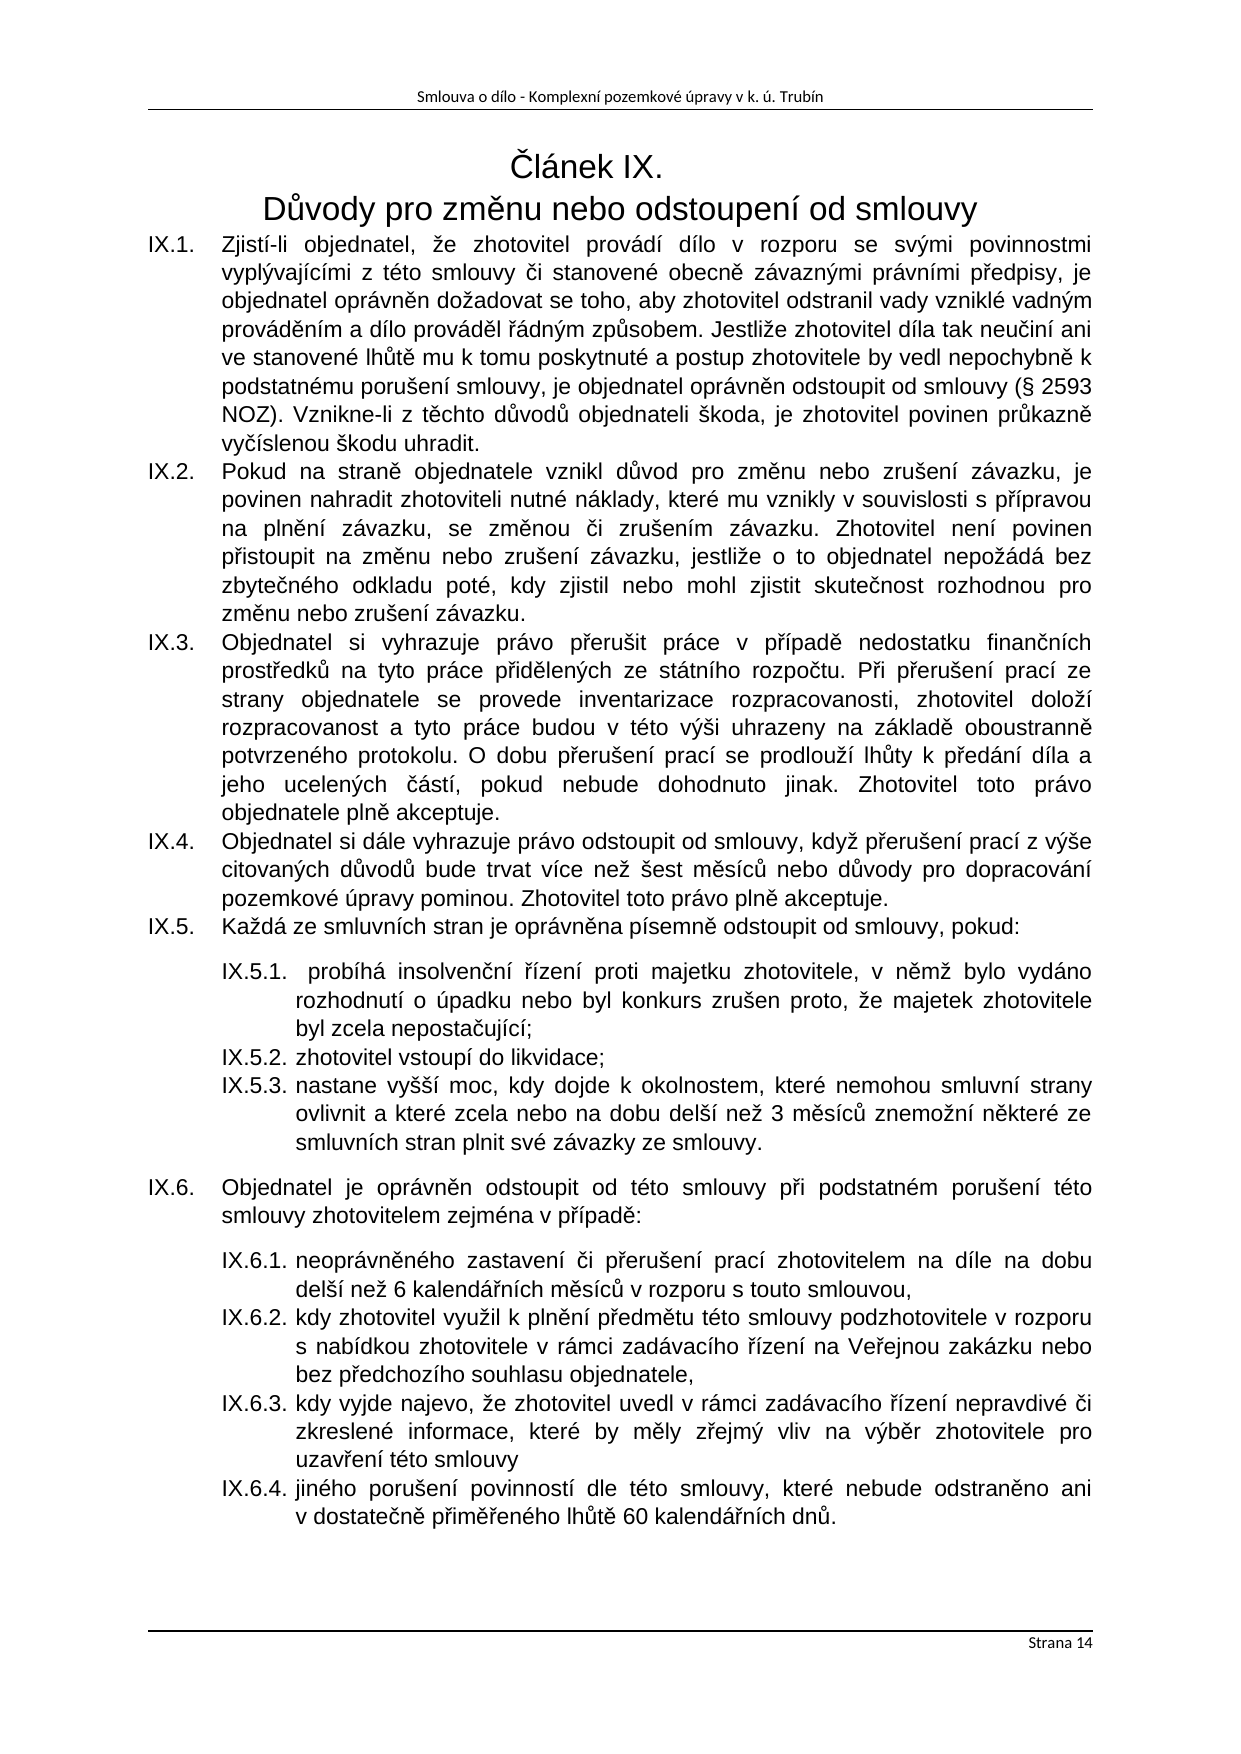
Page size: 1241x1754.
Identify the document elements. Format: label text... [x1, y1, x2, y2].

list Objednatel si dále vyhrazuje právo odstoupit od smlouvy, když přerušení prací z výše citovaných důvodů bude trvat více než šest měsíců nebo důvody pro dopracování pozemkové úpravy pominou. Zhotovitel toto právo plně akceptuje. [148, 828, 1093, 911]
text neoprávněného zastavení či přerušení prací zhotovitelem na díle na dobu delší než 6 kalendářních měsíců v rozporu s touto smlouvou, [221, 1247, 1093, 1302]
text jiného porušení povinností dle této smlouvy, které nebude odstraněno ani v dostatečně přiměřeného lhůtě 60 kalendářních dnů. [221, 1475, 1093, 1530]
text zhotovitel vstoupí do likvidace; [221, 1043, 1093, 1070]
list Pokud na straně objednatele vznikl důvod pro změnu nebo zrušení závazku, je povinen nahradit zhotoviteli nutné náklady, které mu vznikly v souvislosti s přípravou na plnění závazku, se změnou či zrušením závazku. Zhotovitel není povinen přistoupit na změnu nebo zrušení závazku, jestliže o to objednatel nepožádá bez zbytečného odkladu poté, kdy zjistil nebo mohl zjistit skutečnost rozhodnou pro změnu nebo zrušení závazku. [148, 458, 1093, 627]
list Zjistí-li objednatel, že zhotovitel provádí dílo v rozporu se svými povinnostmi vyplývajícími z této smlouvy či stanovené obecně závaznými právními předpisy, je objednatel oprávněn dožadovat se toho, aby zhotovitel odstranil vady vzniklé vadným prováděním a dílo prováděl řádným způsobem. Jestliže zhotovitel díla tak neučiní ani ve stanovené lhůtě mu k tomu poskytnuté a postup zhotovitele by vedl nepochybně k podstatnému porušení smlouvy, je objednatel oprávněn odstoupit od smlouvy (§ 2593 NOZ). Vznikne-li z těchto důvodů objednateli škoda, je zhotovitel povinen průkazně vyčíslenou škodu uhradit. [148, 231, 1093, 456]
text kdy zhotovitel využil k plnění předmětu této smlouvy podzhotovitele v rozporu s nabídkou zhotovitele v rámci zadávacího řízení na Veřejnou zakázku nebo bez předchozího souhlasu objednatele, [221, 1304, 1093, 1387]
list Objednatel je oprávněn odstoupit od této smlouvy při podstatném porušení této smlouvy zhotovitelem zejména v případě: [148, 1174, 1093, 1229]
list Objednatel si vyhrazuje právo přerušit práce v případě nedostatku finančních prostředků na tyto práce přidělených ze státního rozpočtu. Při přerušení prací ze strany objednatele se provede inventarizace rozpracovanosti, zhotovitel doloží rozpracovanost a tyto práce budou v této výši uhrazeny na základě oboustranně potvrzeného protokolu. O dobu přerušení prací se prodlouží lhůty k předání díla a jeho ucelených částí, pokud nebude dohodnuto jinak. Zhotovitel toto právo objednatele plně akceptuje. [148, 629, 1093, 826]
subtitle Důvody pro změnu nebo odstoupení od smlouvy [148, 148, 1093, 227]
list Každá ze smluvních stran je oprávněna písemně odstoupit od smlouvy, pokud: [148, 913, 1093, 939]
text kdy vyjde najevo, že zhotovitel uvedl v rámci zadávacího řízení nepravdivé či zkreslené informace, které by měly zřejmý vliv na výběr zhotovitele pro uzavření této smlouvy [221, 1389, 1093, 1473]
text probíhá insolvenční řízení proti majetku zhotovitele, v němž bylo vydáno rozhodnutí o úpadku nebo byl konkurs zrušen proto, že majetek zhotovitele byl zcela nepostačující; [221, 958, 1093, 1041]
text nastane vyšší moc, kdy dojde k okolnostem, které nemohou smluvní strany ovlivnit a které zcela nebo na dobu delší než 3 měsíců znemožní některé ze smluvních stran plnit své závazky ze smlouvy. [221, 1072, 1093, 1155]
